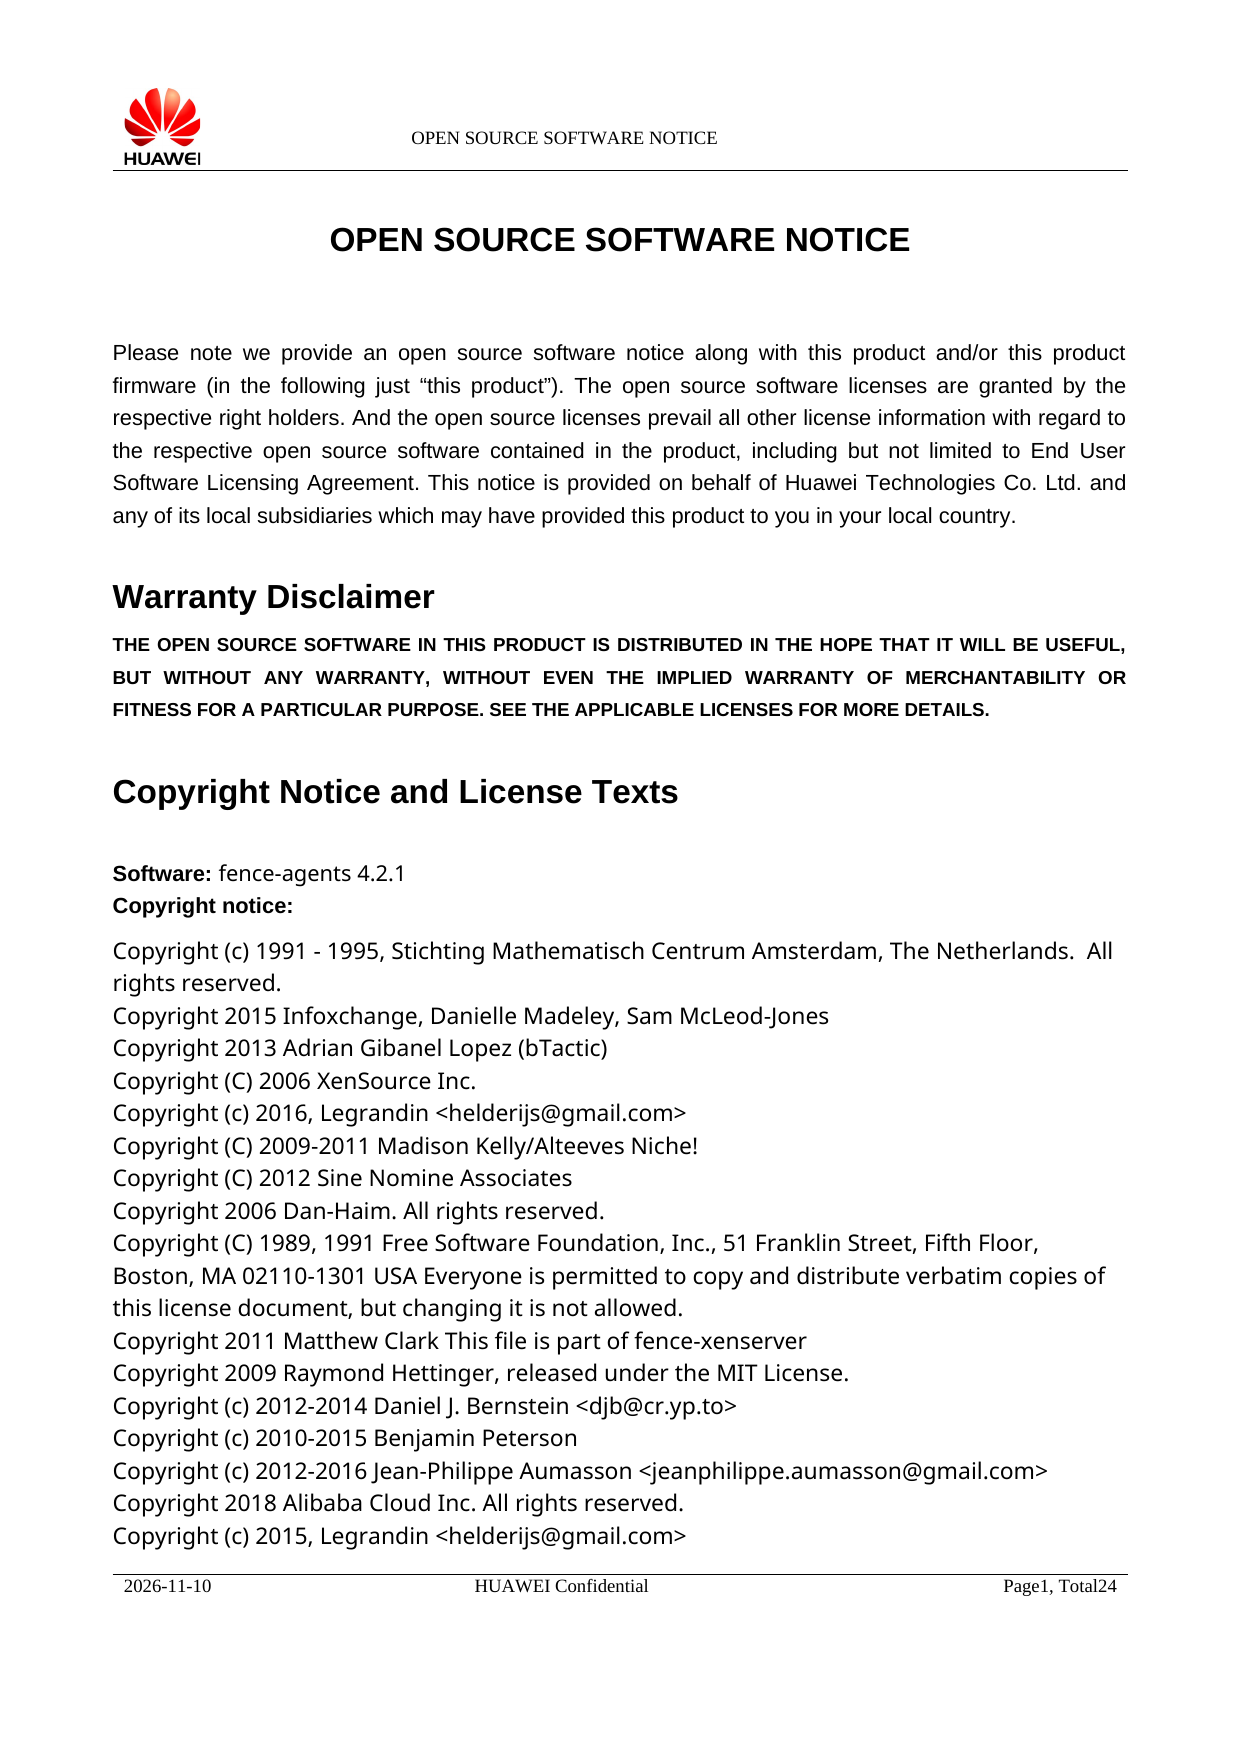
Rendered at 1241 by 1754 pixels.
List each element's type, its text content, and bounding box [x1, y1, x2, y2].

text OPEN SOURCE SOFTWARE NOTICE [112, 206, 1128, 271]
picture [124, 88, 201, 165]
text Copyright notice: [112, 889, 1128, 921]
text Please note we provide an open source software notice along with this product and/or this product firmware (in the following just “this product”). The open source software licenses are granted by the respective right holders. And the open source licenses prevail all other license information with regard to the respective open source software contained in the product, including but not limited to End User Software Licensing Agreement. This notice is provided on behalf of Huawei Technologies Co. Ltd. and any of its local subsidiaries which may have provided this product to you in your local country. [112, 336, 1128, 531]
text Warranty Disclaimer [112, 564, 1128, 629]
title Software: fence-agents 4.2.1 [112, 856, 1128, 889]
text The open source software in this product is distributed in the hope that it will be useful, but WITHOUT ANY WARRANTY, without even the implied warranty of MERCHANTABILITY or FITNESS FOR A PARTICULAR PURPOSE. See the applicable licenses for more details. [112, 629, 1128, 726]
text Copyright Notice and License Texts [112, 759, 1128, 824]
